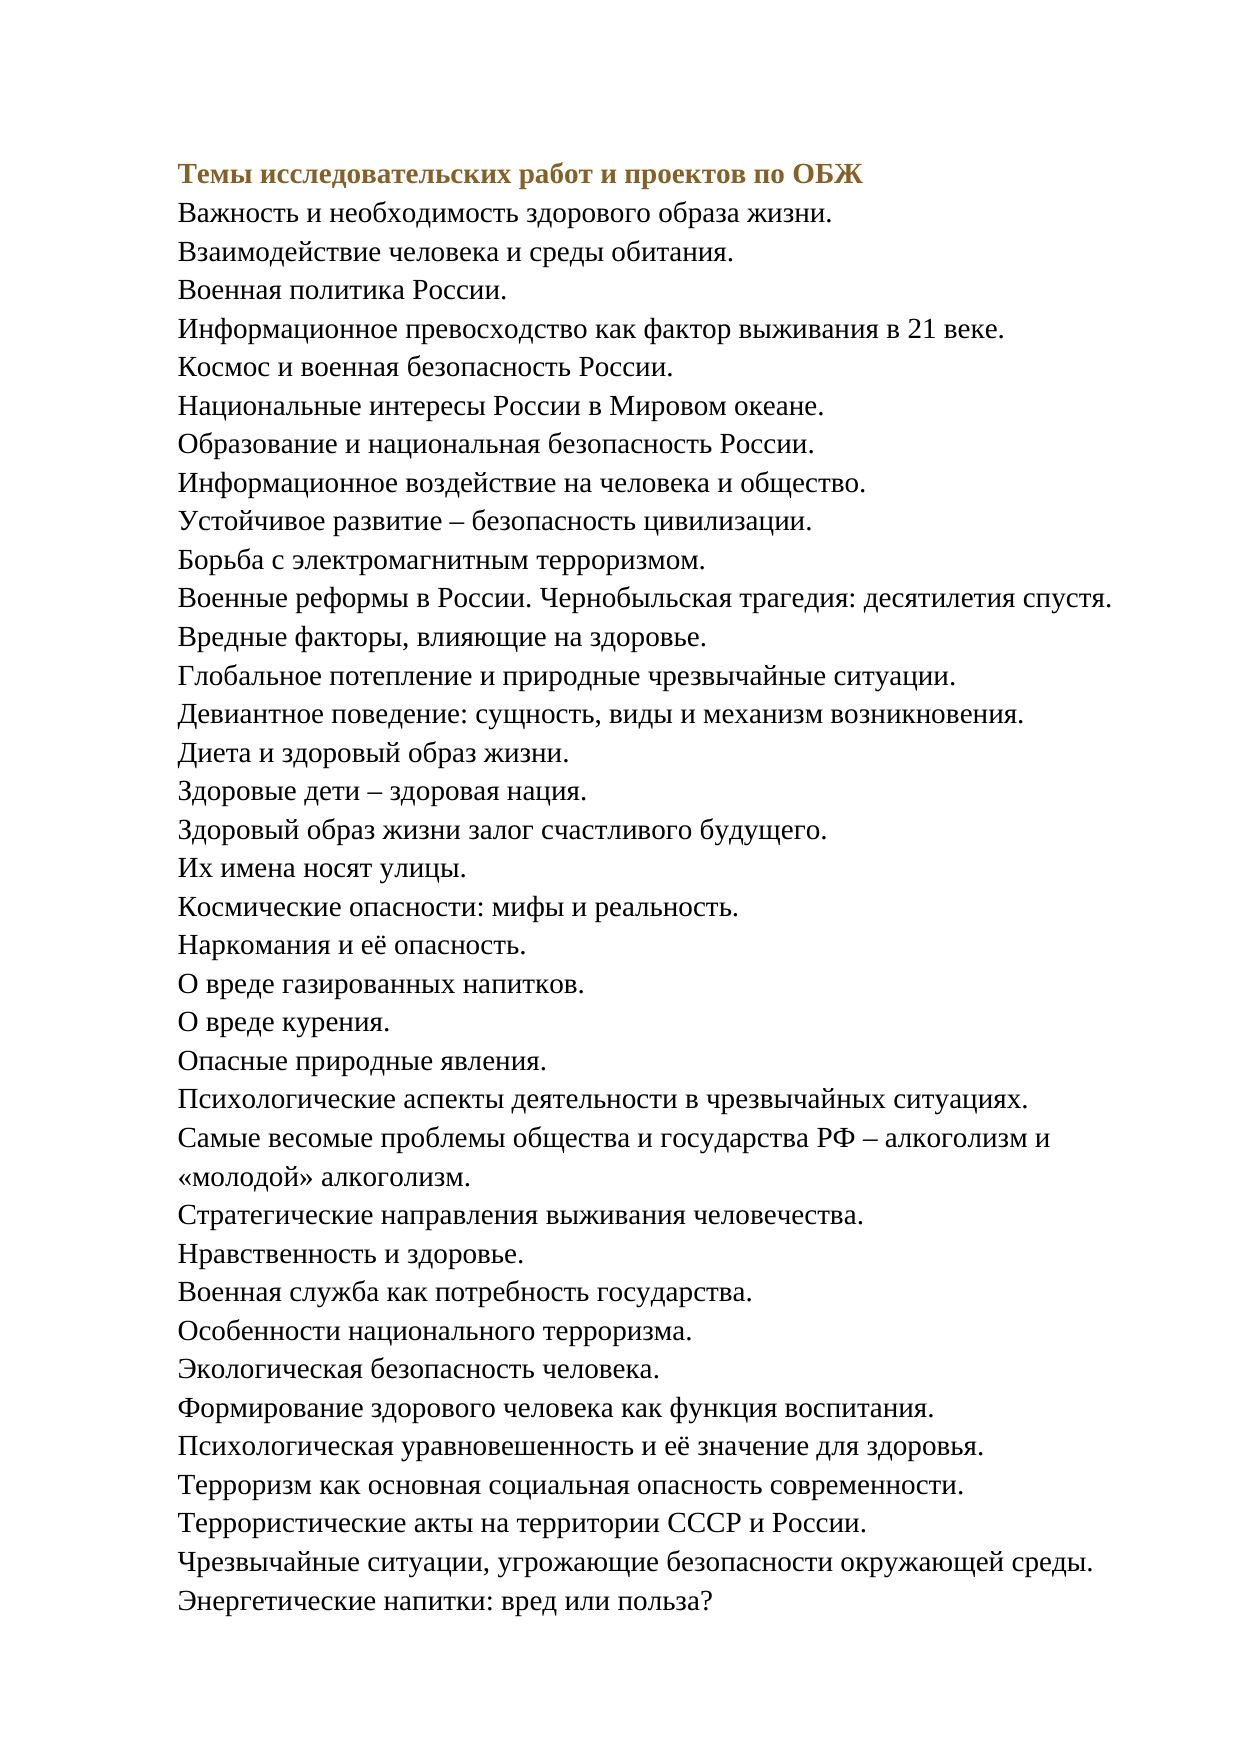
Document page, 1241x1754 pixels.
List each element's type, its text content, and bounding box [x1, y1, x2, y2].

text Темы исследовательских работ и проектов по ОБЖ [177, 157, 1152, 190]
text Важность и необходимость здорового образа жизни. Взаимодействие человека и среды обитания. Военная политика России. Информационное превосходство как фактор выживания в 21 веке. Космос и военная безопасность России. Национальные интересы России в Мировом океане. Образование и национальная безопасность России. Информационное воздействие на человека и общество. Устойчивое развитие – безопасность цивилизации. Борьба с электромагнитным терроризмом. Военные реформы в России. Чернобыльская трагедия: десятилетия спустя. Вредные факторы, влияющие на здоровье. Глобальное потепление и природные чрезвычайные ситуации. Девиантное поведение: сущность, виды и механизм возникновения. Диета и здоровый образ жизни. Здоровые дети – здоровая нация. Здоровый образ жизни залог счастливого будущего. Их имена носят улицы. Космические опасности: мифы и реальность. Наркомания и её опасность. О вреде газированных напитков. О вреде курения. Опасные природные явления. Психологические аспекты деятельности в чрезвычайных ситуациях. Самые весомые проблемы общества и государства РФ – алкоголизм и «молодой» алкоголизм. Стратегические направления выживания человечества. Нравственность и здоровье. Военная служба как потребность государства. Особенности национального терроризма. Экологическая безопасность человека. Формирование здорового человека как функция воспитания. Психологическая уравновешенность и её значение для здоровья. Терроризм как основная социальная опасность современности. Террористические акты на территории СССР и России. Чрезвычайные ситуации, угрожающие безопасности окружающей среды. Энергетические напитки: вред или польза? [177, 195, 1152, 1616]
